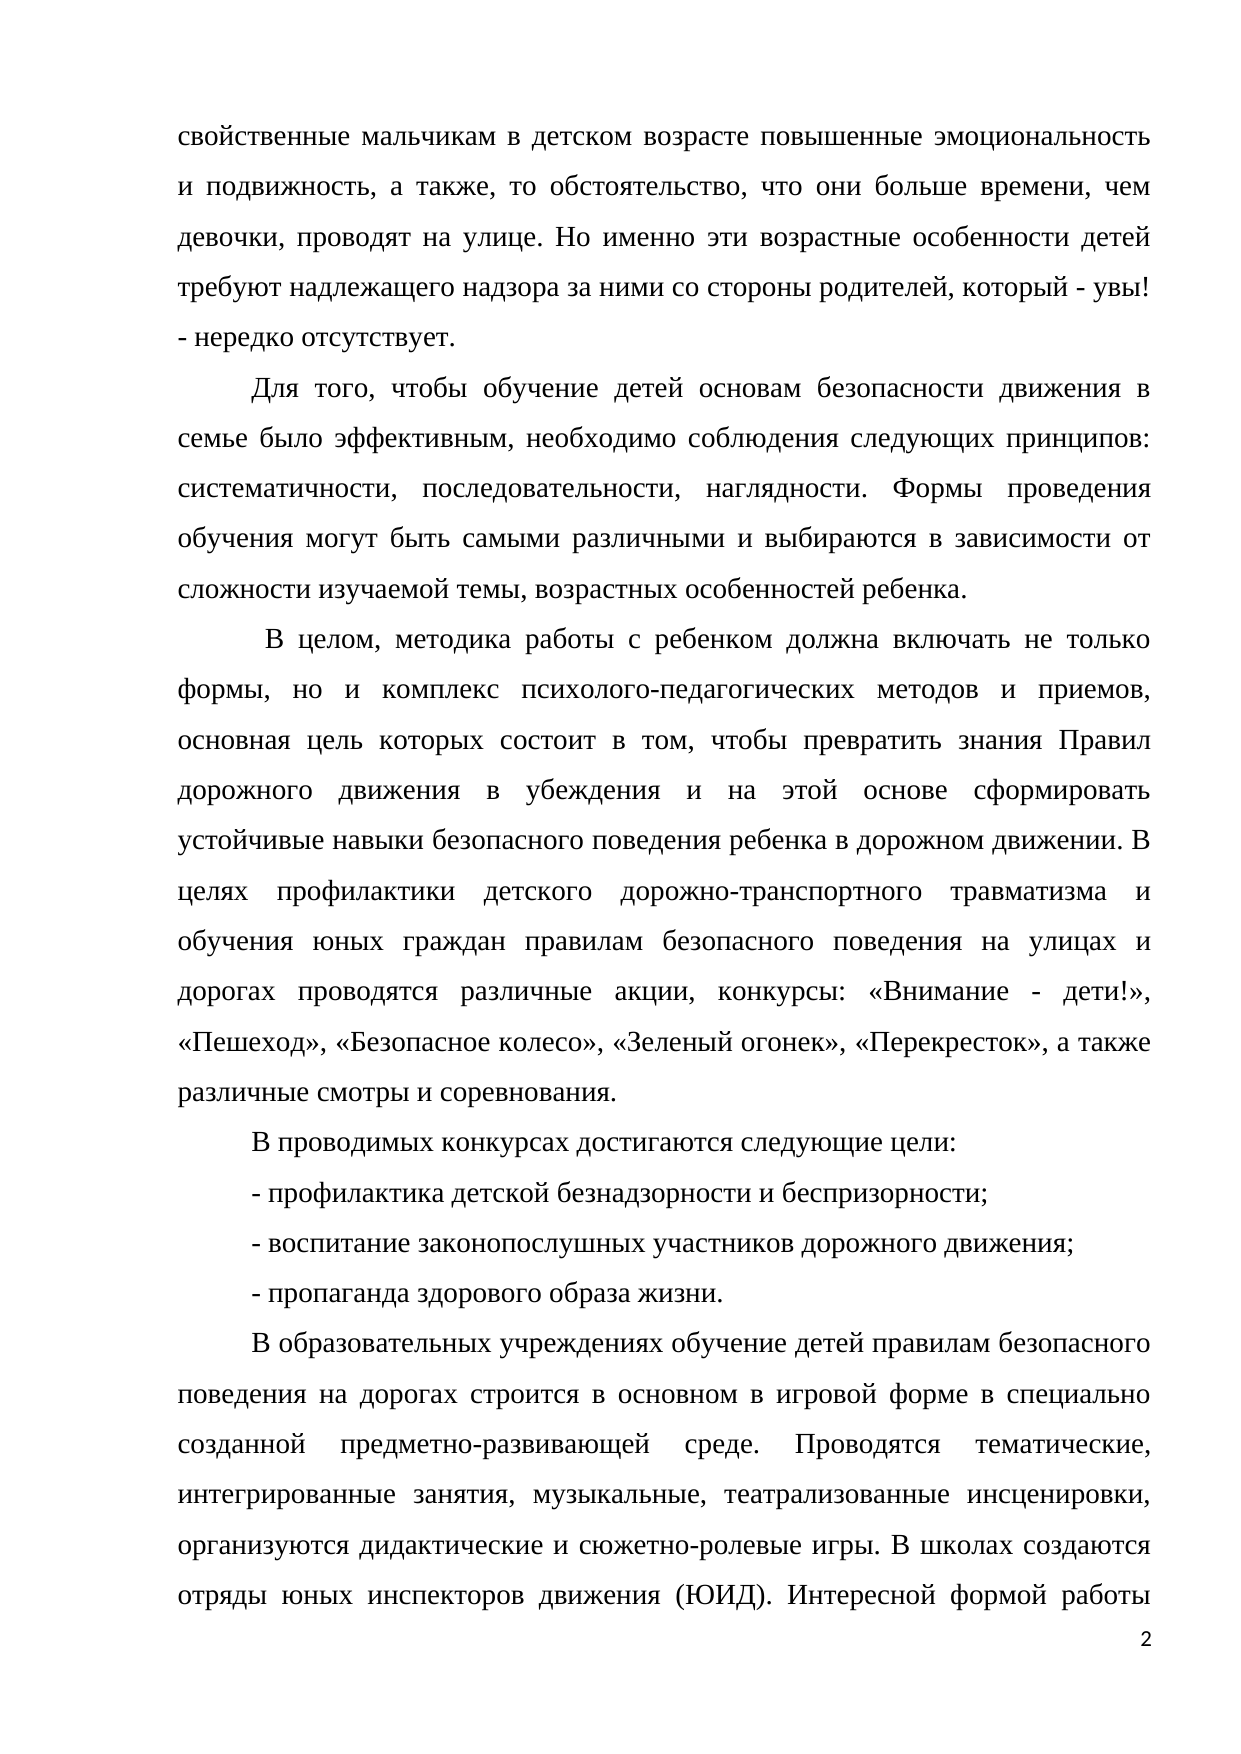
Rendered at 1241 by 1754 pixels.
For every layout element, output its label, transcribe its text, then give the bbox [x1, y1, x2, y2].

text - профилактика детской безнадзорности и беспризорности; [177, 1175, 1152, 1208]
text Для того, чтобы обучение детей основам безопасности движения в семье было эффективным, необходимо соблюдения следующих принципов: систематичности, последовательности, наглядности. Формы проведения обучения могут быть самыми различными и выбираются в зависимости от сложности изучаемой темы, возрастных особенностей ребенка. [177, 370, 1152, 604]
text В проводимых конкурсах достигаются следующие цели: [177, 1124, 1152, 1158]
text В целом, методика работы с ребенком должна включать не только формы, но и комплекс психолого-педагогических методов и приемов, основная цель которых состоит в том, чтобы превратить знания Правил дорожного движения в убеждения и на этой основе сформировать устойчивые навыки безопасного поведения ребенка в дорожном движении. В целях профилактики детского дорожно-транспортного травматизма и обучения юных граждан правилам безопасного поведения на улицах и дорогах проводятся различные акции, конкурсы: «Внимание - дети!», «Пешеход», «Безопасное колесо», «Зеленый огонек», «Перекресток», а также различные смотры и соревнования. [177, 621, 1152, 1108]
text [177, 118, 1152, 353]
text - воспитание законопослушных участников дорожного движения; [177, 1225, 1152, 1258]
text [177, 1326, 1152, 1611]
text - пропаганда здорового образа жизни. [177, 1275, 1152, 1309]
